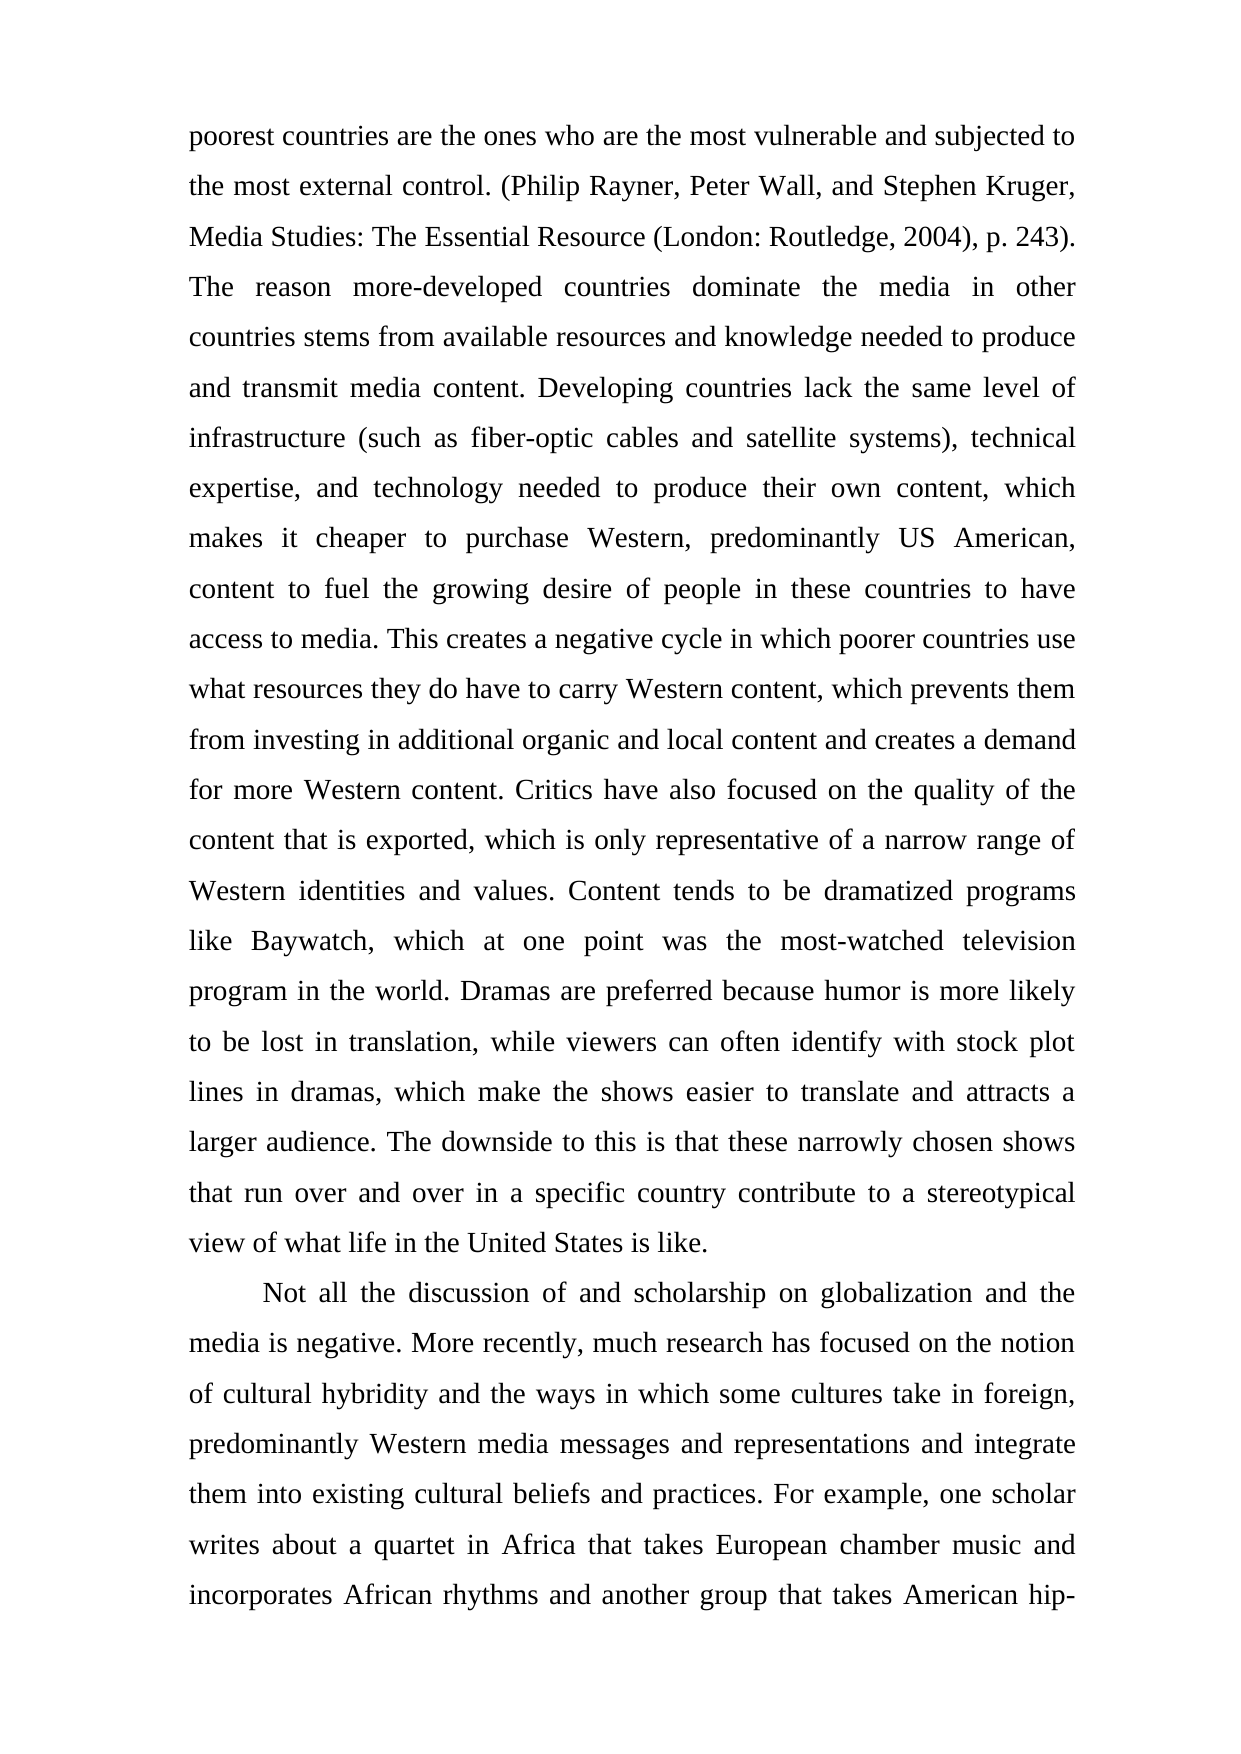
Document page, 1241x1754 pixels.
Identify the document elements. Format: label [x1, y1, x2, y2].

table_cell [177, 118, 1088, 1611]
